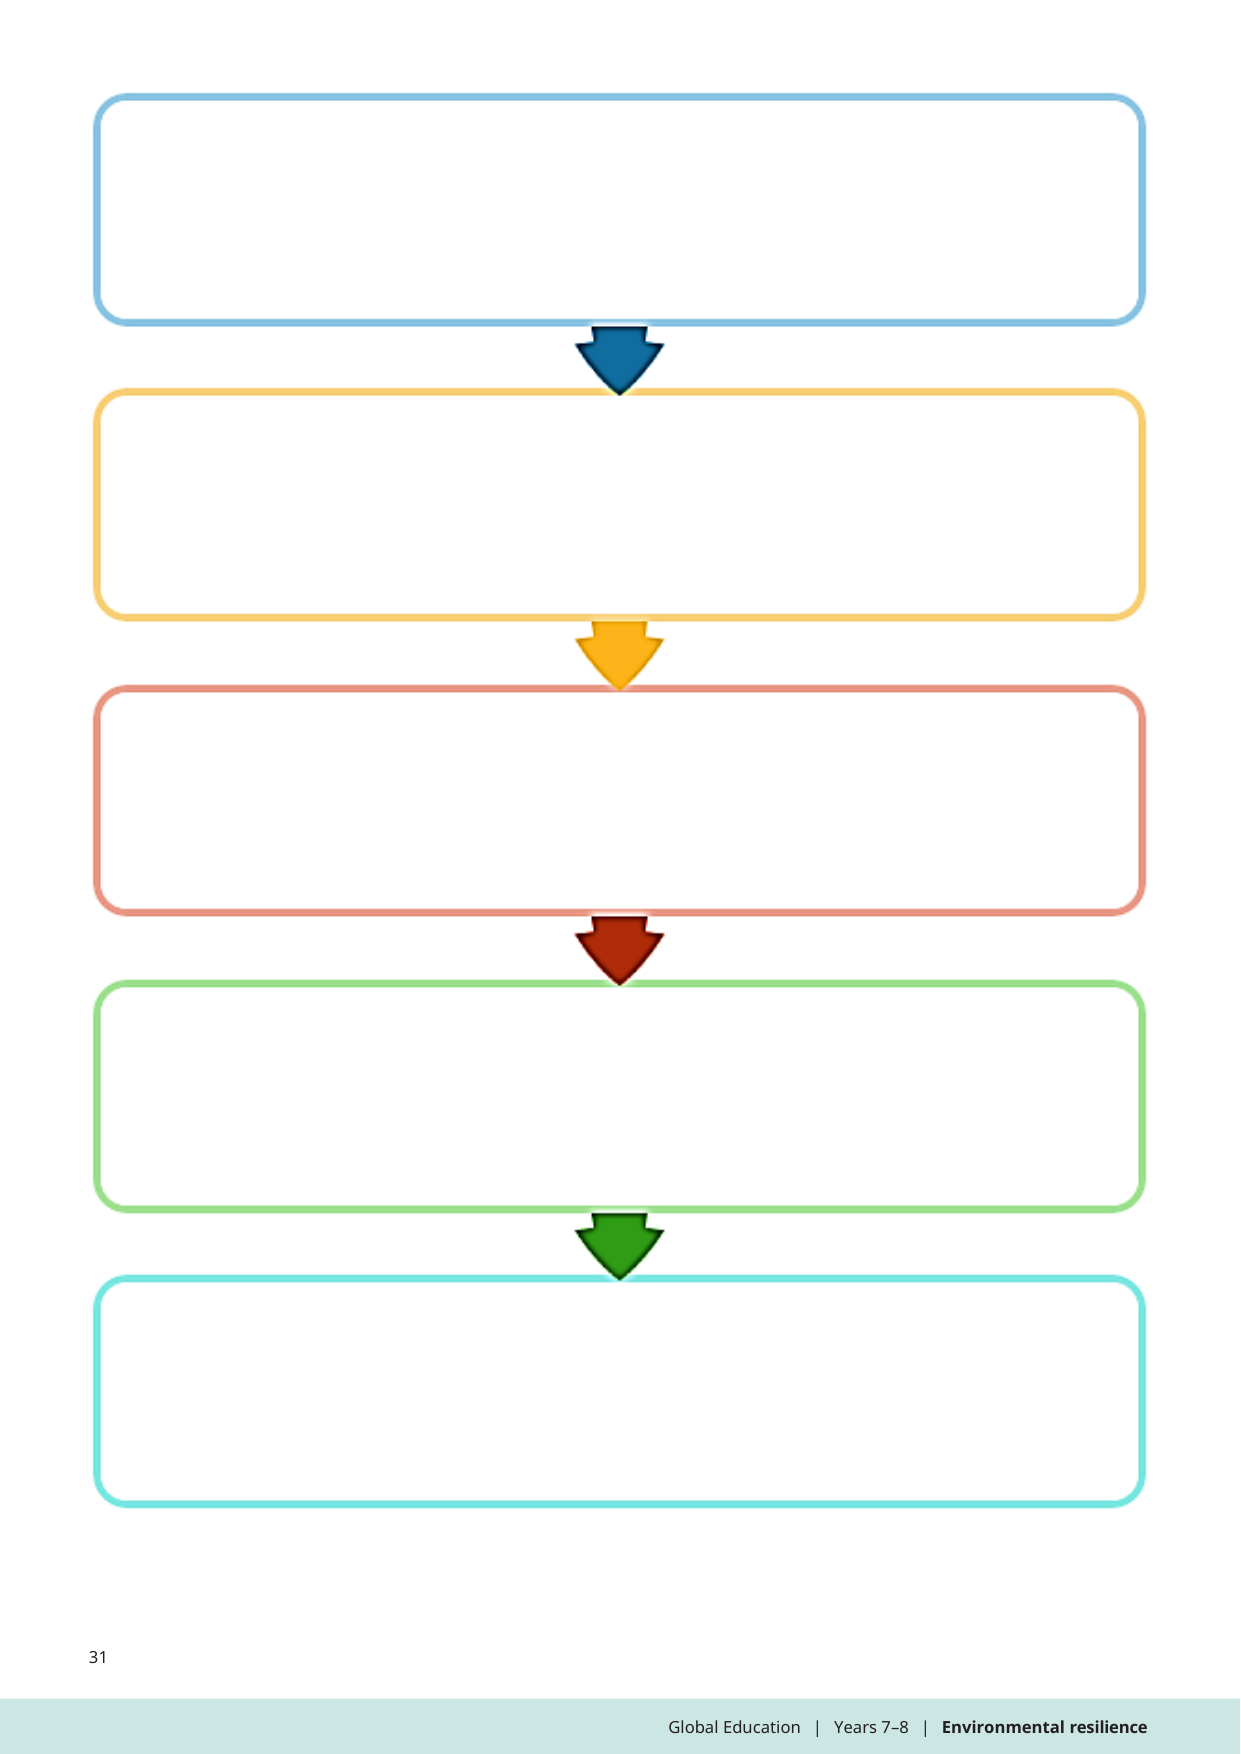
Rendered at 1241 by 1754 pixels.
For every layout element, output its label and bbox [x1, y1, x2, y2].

picture [88, 88, 1152, 1516]
